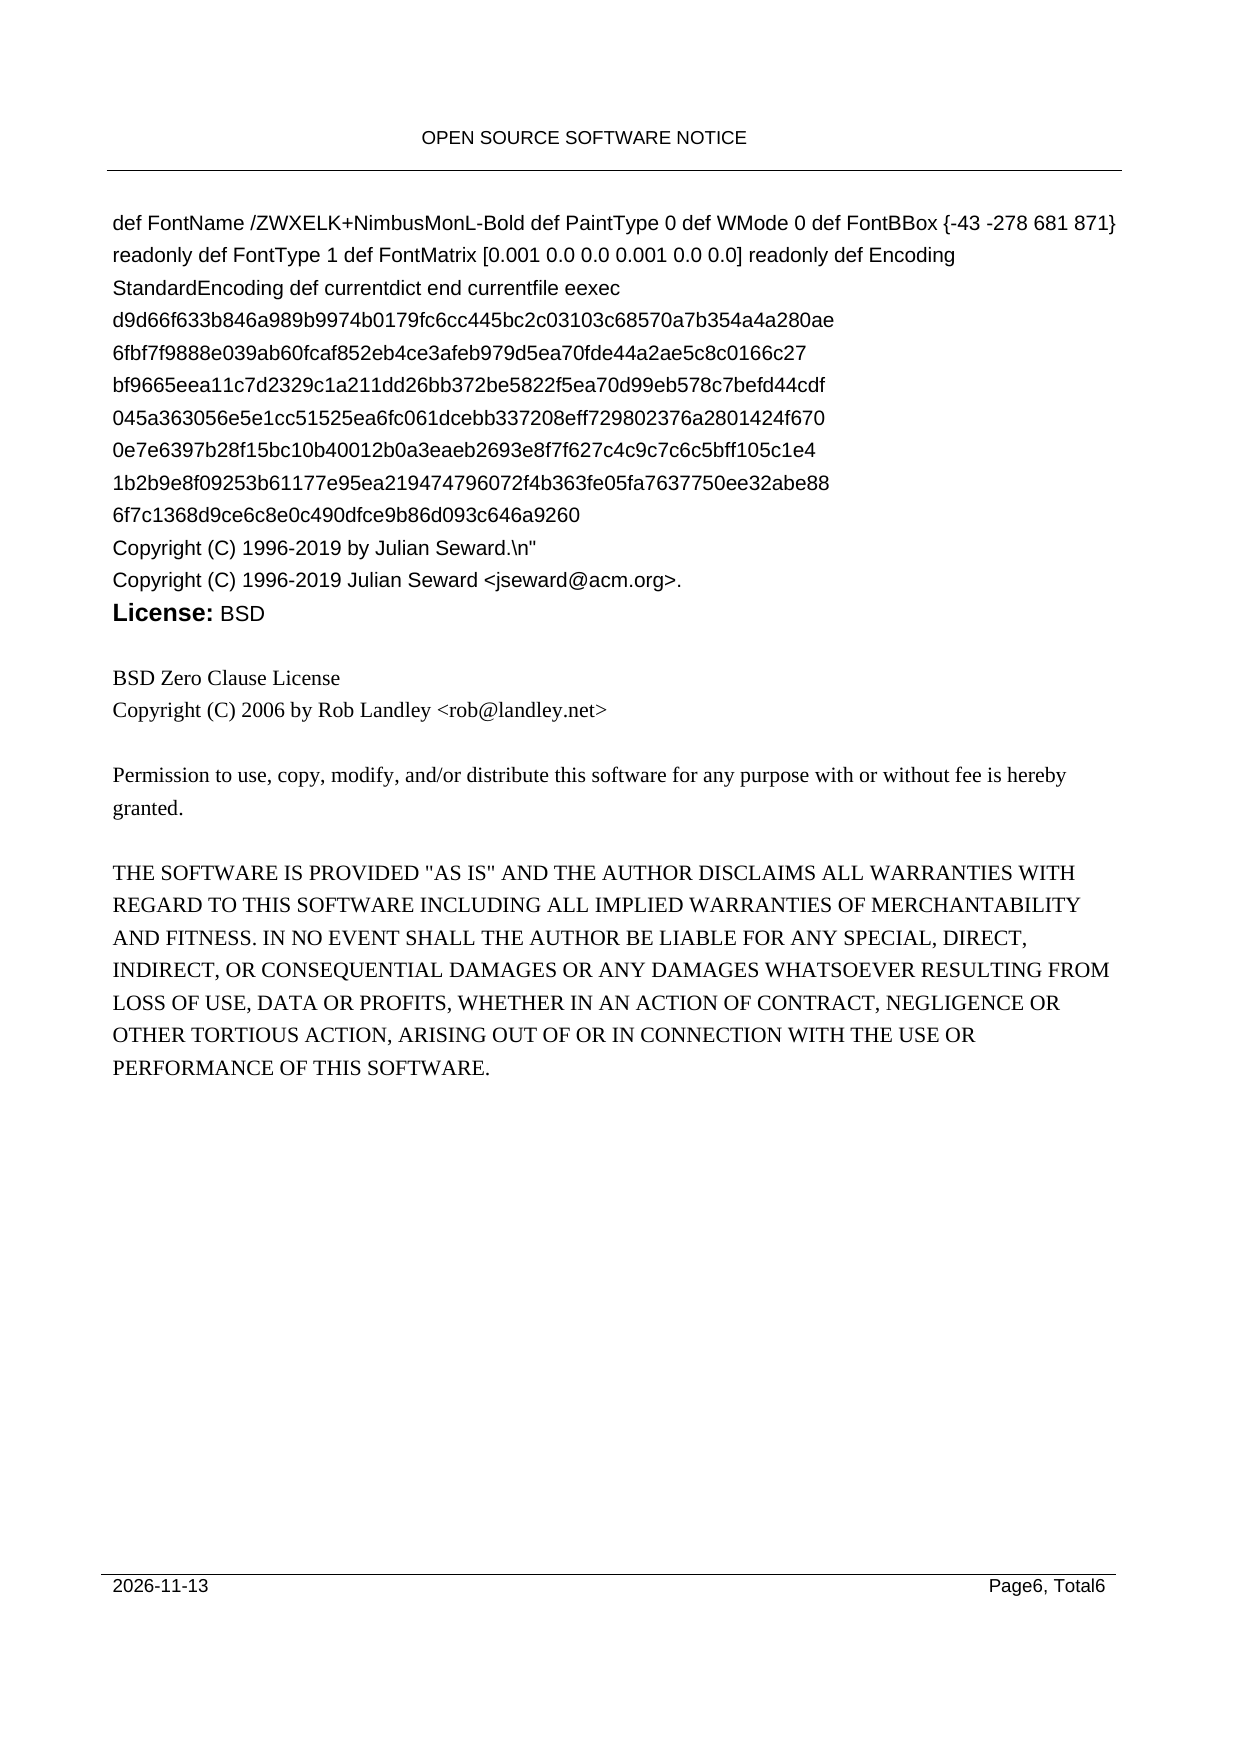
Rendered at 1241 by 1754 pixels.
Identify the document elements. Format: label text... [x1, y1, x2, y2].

text Copyright (C) 1996-2019 Julian Seward <jseward@acm.org>. [112, 564, 1128, 596]
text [112, 206, 1128, 531]
text Copyright (C) 1996-2019 by Julian Seward.\n" [112, 531, 1128, 564]
text License: BSD BSD Zero Clause License Copyright (C) 2006 by Rob Landley <rob@landley.net> Permission to use, copy, modify, and/or distribute this software for any purpose with or without fee is hereby granted. THE SOFTWARE IS PROVIDED "AS IS" AND THE AUTHOR DISCLAIMS ALL WARRANTIES WITH REGARD TO THIS SOFTWARE INCLUDING ALL IMPLIED WARRANTIES OF MERCHANTABILITY AND FITNESS. IN NO EVENT SHALL THE AUTHOR BE LIABLE FOR ANY SPECIAL, DIRECT, INDIRECT, OR CONSEQUENTIAL DAMAGES OR ANY DAMAGES WHATSOEVER RESULTING FROM LOSS OF USE, DATA OR PROFITS, WHETHER IN AN ACTION OF CONTRACT, NEGLIGENCE OR OTHER TORTIOUS ACTION, ARISING OUT OF OR IN CONNECTION WITH THE USE OR PERFORMANCE OF THIS SOFTWARE. [112, 596, 1128, 1116]
